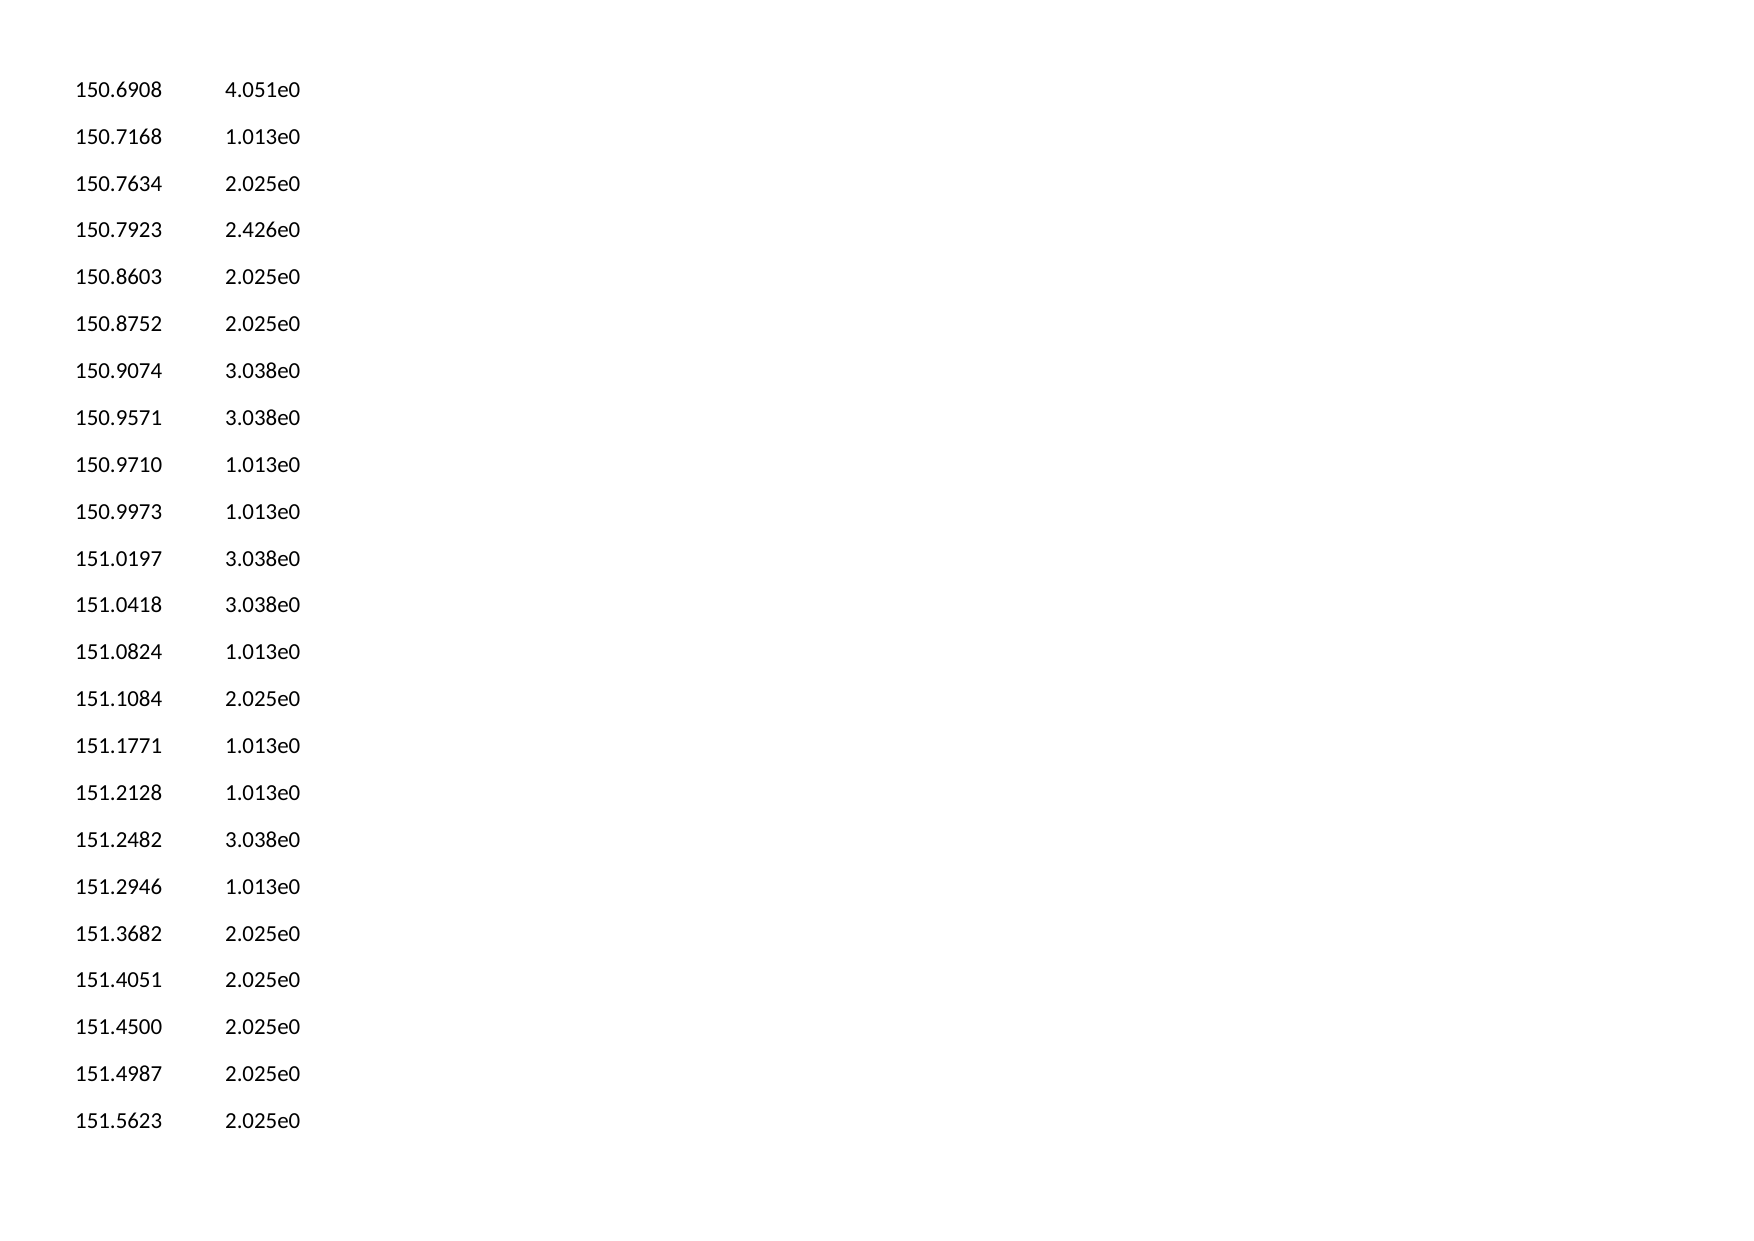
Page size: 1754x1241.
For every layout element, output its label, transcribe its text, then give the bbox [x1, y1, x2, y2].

text 151.4500 2.025e0 [75, 1012, 1679, 1041]
text 151.0197 3.038e0 [75, 544, 1679, 572]
text 151.4987 2.025e0 [75, 1059, 1679, 1087]
text 151.0418 3.038e0 [75, 591, 1679, 619]
text 150.9973 1.013e0 [75, 497, 1679, 525]
text 150.9710 1.013e0 [75, 450, 1679, 478]
text 150.7168 1.013e0 [75, 122, 1679, 150]
text 151.2128 1.013e0 [75, 778, 1679, 806]
text 150.8752 2.025e0 [75, 309, 1679, 337]
text 151.2482 3.038e0 [75, 825, 1679, 853]
text 151.5623 2.025e0 [75, 1106, 1679, 1134]
text 151.0824 1.013e0 [75, 637, 1679, 666]
text 150.6908 4.051e0 [75, 75, 1679, 103]
text 151.2946 1.013e0 [75, 872, 1679, 900]
text 150.9571 3.038e0 [75, 403, 1679, 431]
text 150.7923 2.426e0 [75, 216, 1679, 244]
text 151.3682 2.025e0 [75, 919, 1679, 947]
text 150.8603 2.025e0 [75, 262, 1679, 291]
text 151.1771 1.013e0 [75, 731, 1679, 759]
text 150.9074 3.038e0 [75, 356, 1679, 384]
text 150.7634 2.025e0 [75, 169, 1679, 197]
text 151.1084 2.025e0 [75, 684, 1679, 712]
text 151.4051 2.025e0 [75, 966, 1679, 994]
